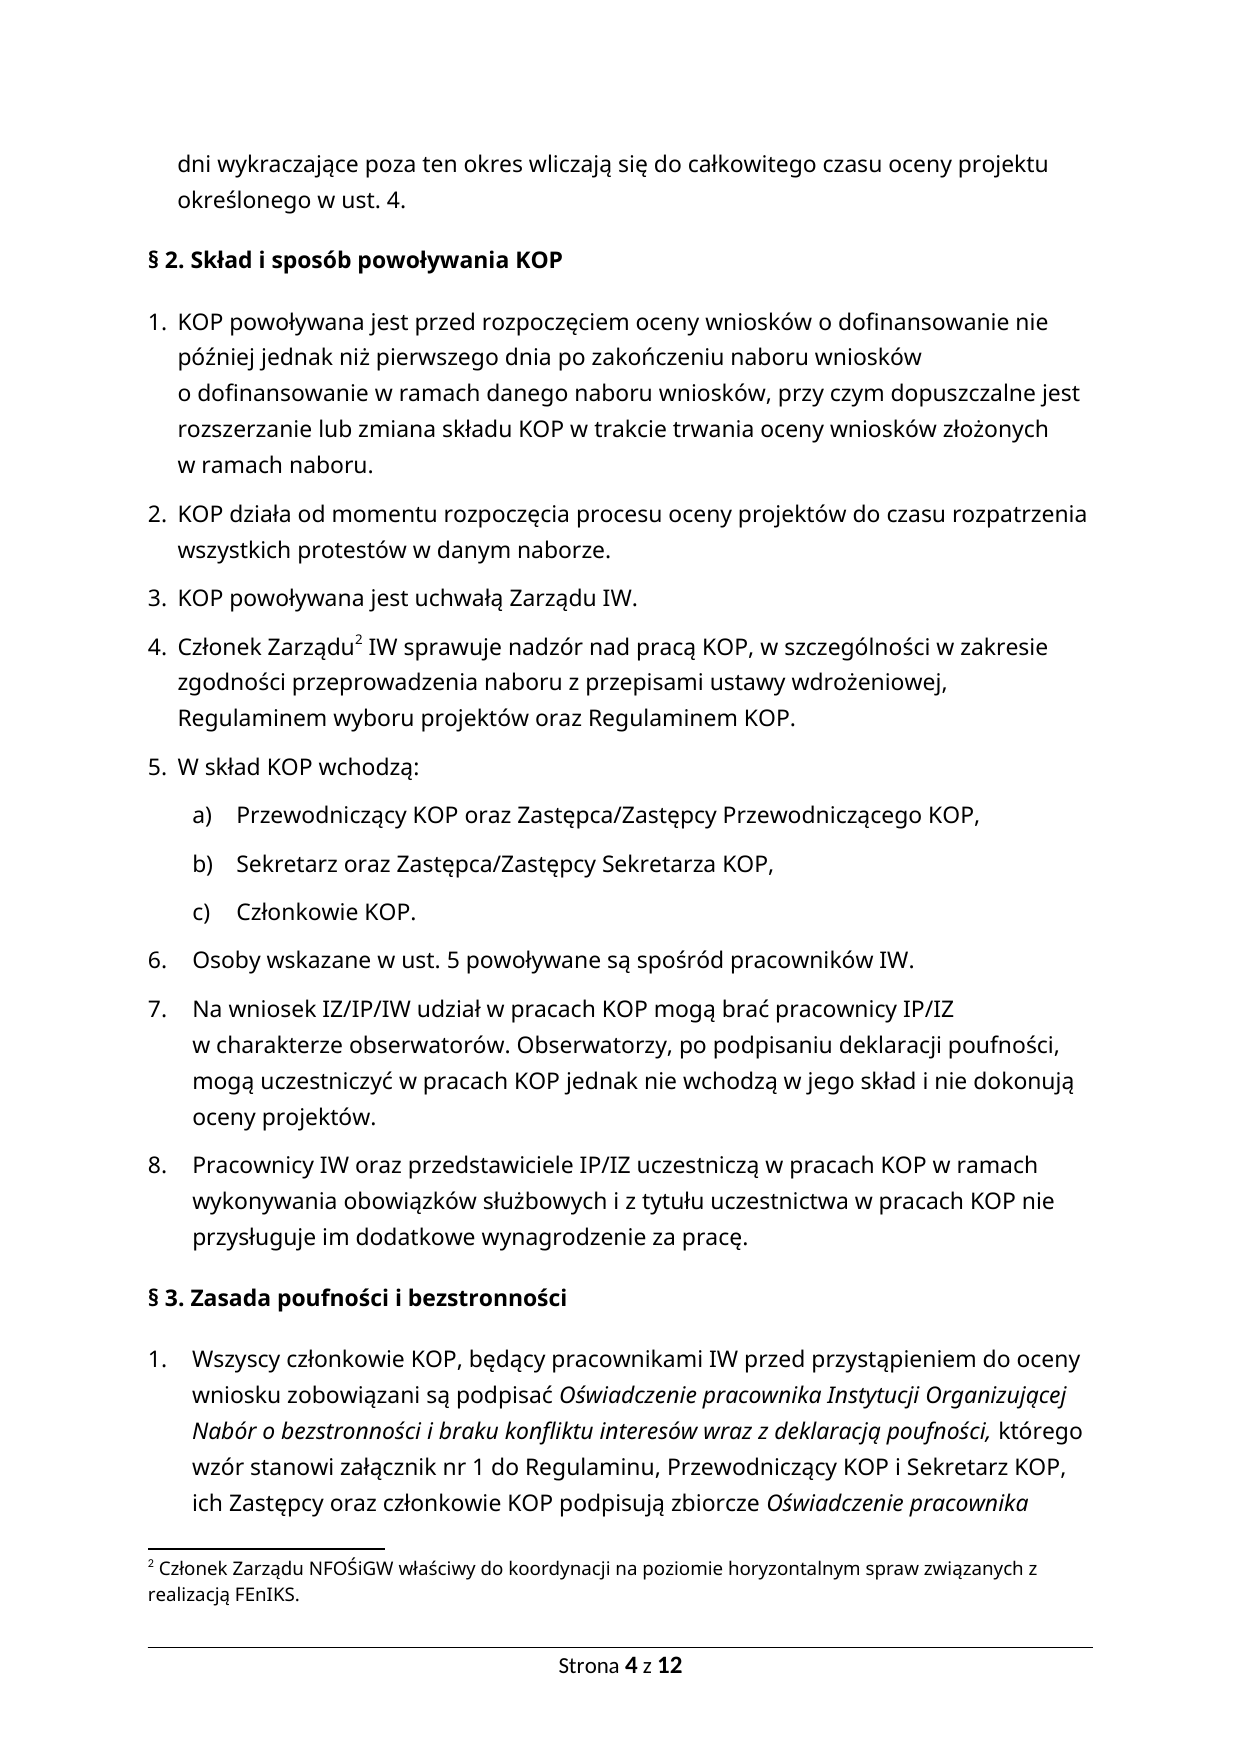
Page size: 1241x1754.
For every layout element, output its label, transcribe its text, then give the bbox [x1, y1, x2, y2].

list Osoby wskazane w ust. 5 powoływane są spośród pracowników IW. [148, 944, 1093, 976]
subtitle § 3. Zasada poufności i bezstronności [148, 1282, 1093, 1313]
list KOP działa od momentu rozpoczęcia procesu oceny projektów do czasu rozpatrzenia wszystkich protestów w danym naborze. [148, 498, 1093, 565]
subtitle § 2. Skład i sposób powoływania KOP [148, 244, 1093, 276]
list Członek Zarządu IW sprawuje nadzór nad pracą KOP, w szczególności w zakresie zgodności przeprowadzenia naboru z przepisami ustawy wdrożeniowej, Regulaminem wyboru projektów oraz Regulaminem KOP. [148, 630, 1093, 733]
list Członkowie KOP. [192, 896, 1093, 927]
list Sekretarz oraz Zastępca/Zastępcy Sekretarza KOP, [192, 848, 1093, 879]
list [148, 1343, 1093, 1518]
list W skład KOP wchodzą: [148, 751, 1093, 782]
list KOP powoływana jest przed rozpoczęciem oceny wniosków o dofinansowanie nie później jednak niż pierwszego dnia po zakończeniu naboru wniosków o dofinansowanie w ramach danego naboru wniosków, przy czym dopuszczalne jest rozszerzanie lub zmiana składu KOP w trakcie trwania oceny wniosków złożonych w ramach naboru. [148, 305, 1093, 480]
list Na wniosek IZ/IP/IW udział w pracach KOP mogą brać pracownicy IP/IZ w charakterze obserwatorów. Obserwatorzy, po podpisaniu deklaracji poufności, mogą uczestniczyć w pracach KOP jednak nie wchodzą w jego skład i nie dokonują oceny projektów. [148, 993, 1093, 1132]
list Przewodniczący KOP oraz Zastępca/Zastępcy Przewodniczącego KOP, [192, 799, 1093, 830]
list Pracownicy IW oraz przedstawiciele IP/IZ uczestniczą w pracach KOP w ramach wykonywania obowiązków służbowych i z tytułu uczestnictwa w pracach KOP nie przysługuje im dodatkowe wynagrodzenie za pracę. [148, 1149, 1093, 1252]
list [140, 148, 1093, 215]
list KOP powoływana jest uchwałą Zarządu IW. [148, 582, 1093, 613]
